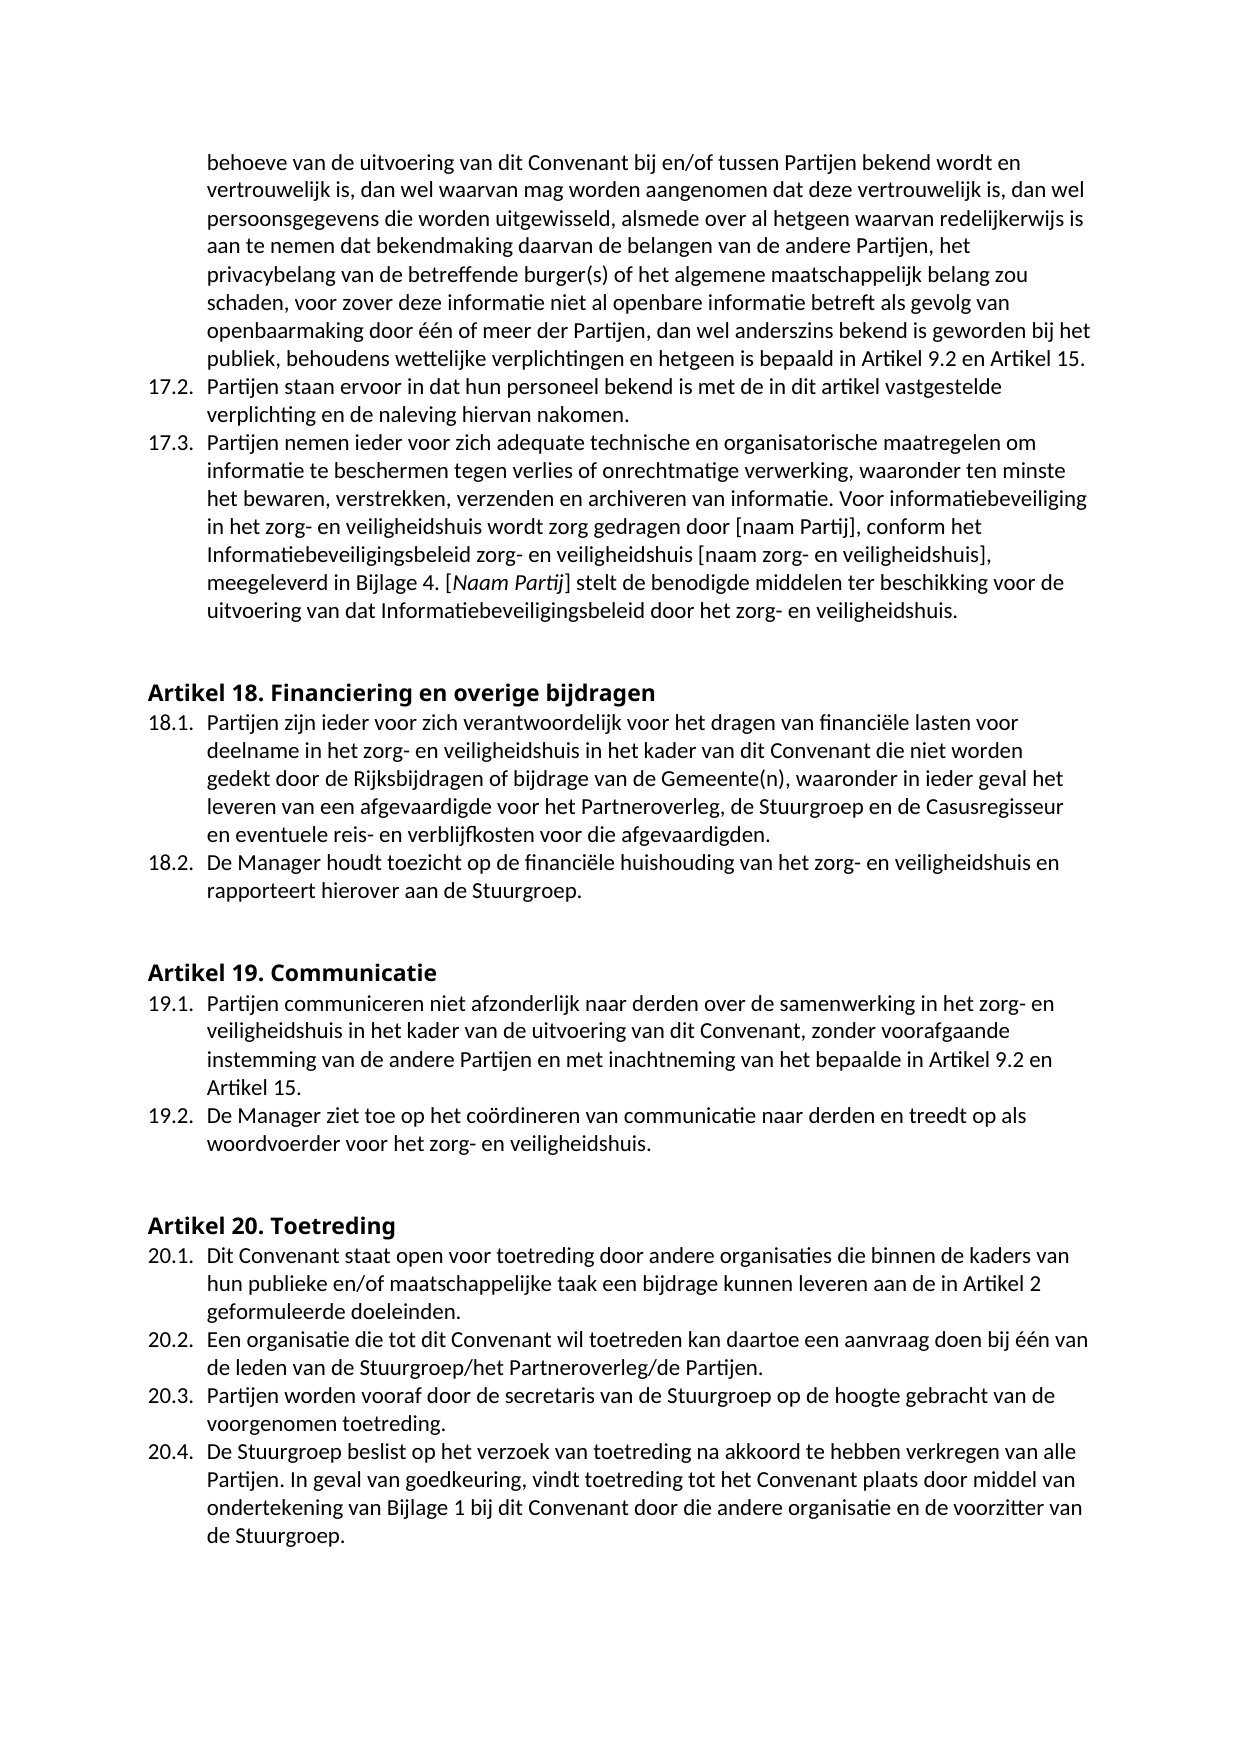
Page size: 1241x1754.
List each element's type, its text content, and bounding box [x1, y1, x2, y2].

list Partijen zijn ieder voor zich verantwoordelijk voor het dragen van financiële lasten voor deelname in het zorg- en veiligheidshuis in het kader van dit Convenant die niet worden gedekt door de Rijksbijdragen of bijdrage van de Gemeente(n), waaronder in ieder geval het leveren van een afgevaardigde voor het Partneroverleg, de Stuurgroep en de Casusregisseur en eventuele reis- en verblijfkosten voor die afgevaardigden. [148, 708, 1093, 848]
list De Manager houdt toezicht op de financiële huishouding van het zorg- en veiligheidshuis en rapporteert hierover aan de Stuurgroep. [148, 848, 1093, 904]
subtitle Artikel 20. Toetreding [148, 1210, 1093, 1241]
list Dit Convenant staat open voor toetreding door andere organisaties die binnen de kaders van hun publieke en/of maatschappelijke taak een bijdrage kunnen leveren aan de in Artikel 2 geformuleerde doeleinden. [148, 1241, 1093, 1325]
list Partijen nemen ieder voor zich adequate technische en organisatorische maatregelen om informatie te beschermen tegen verlies of onrechtmatige verwerking, waaronder ten minste het bewaren, verstrekken, verzenden en archiveren van informatie. Voor informatiebeveiliging in het zorg- en veiligheidshuis wordt zorg gedragen door [naam Partij], conform het Informatiebeveiligingsbeleid zorg- en veiligheidshuis [naam zorg- en veiligheidshuis], meegeleverd in Bijlage 4. [Naam Partij] stelt de benodigde middelen ter beschikking voor de uitvoering van dat Informatiebeveiligingsbeleid door het zorg- en veiligheidshuis. [148, 428, 1093, 624]
subtitle Artikel 19. Communicatie [148, 957, 1093, 989]
list De Stuurgroep beslist op het verzoek van toetreding na akkoord te hebben verkregen van alle Partijen. In geval van goedkeuring, vindt toetreding tot het Convenant plaats door middel van ondertekening van Bijlage 1 bij dit Convenant door die andere organisatie en de voorzitter van de Stuurgroep. [148, 1437, 1093, 1549]
list Partijen worden vooraf door de secretaris van de Stuurgroep op de hoogte gebracht van de voorgenomen toetreding. [148, 1381, 1093, 1437]
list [148, 148, 1093, 372]
list Een organisatie die tot dit Convenant wil toetreden kan daartoe een aanvraag doen bij één van de leden van de Stuurgroep/het Partneroverleg/de Partijen. [148, 1325, 1093, 1381]
subtitle Artikel 18. Financiering en overige bijdragen [148, 677, 1093, 708]
list Partijen communiceren niet afzonderlijk naar derden over de samenwerking in het zorg- en veiligheidshuis in het kader van de uitvoering van dit Convenant, zonder voorafgaande instemming van de andere Partijen en met inachtneming van het bepaalde in Artikel 9.2 en Artikel 15. [148, 989, 1093, 1101]
list De Manager ziet toe op het coördineren van communicatie naar derden en treedt op als woordvoerder voor het zorg- en veiligheidshuis. [148, 1101, 1093, 1157]
list Partijen staan ervoor in dat hun personeel bekend is met de in dit artikel vastgestelde verplichting en de naleving hiervan nakomen. [148, 372, 1093, 428]
